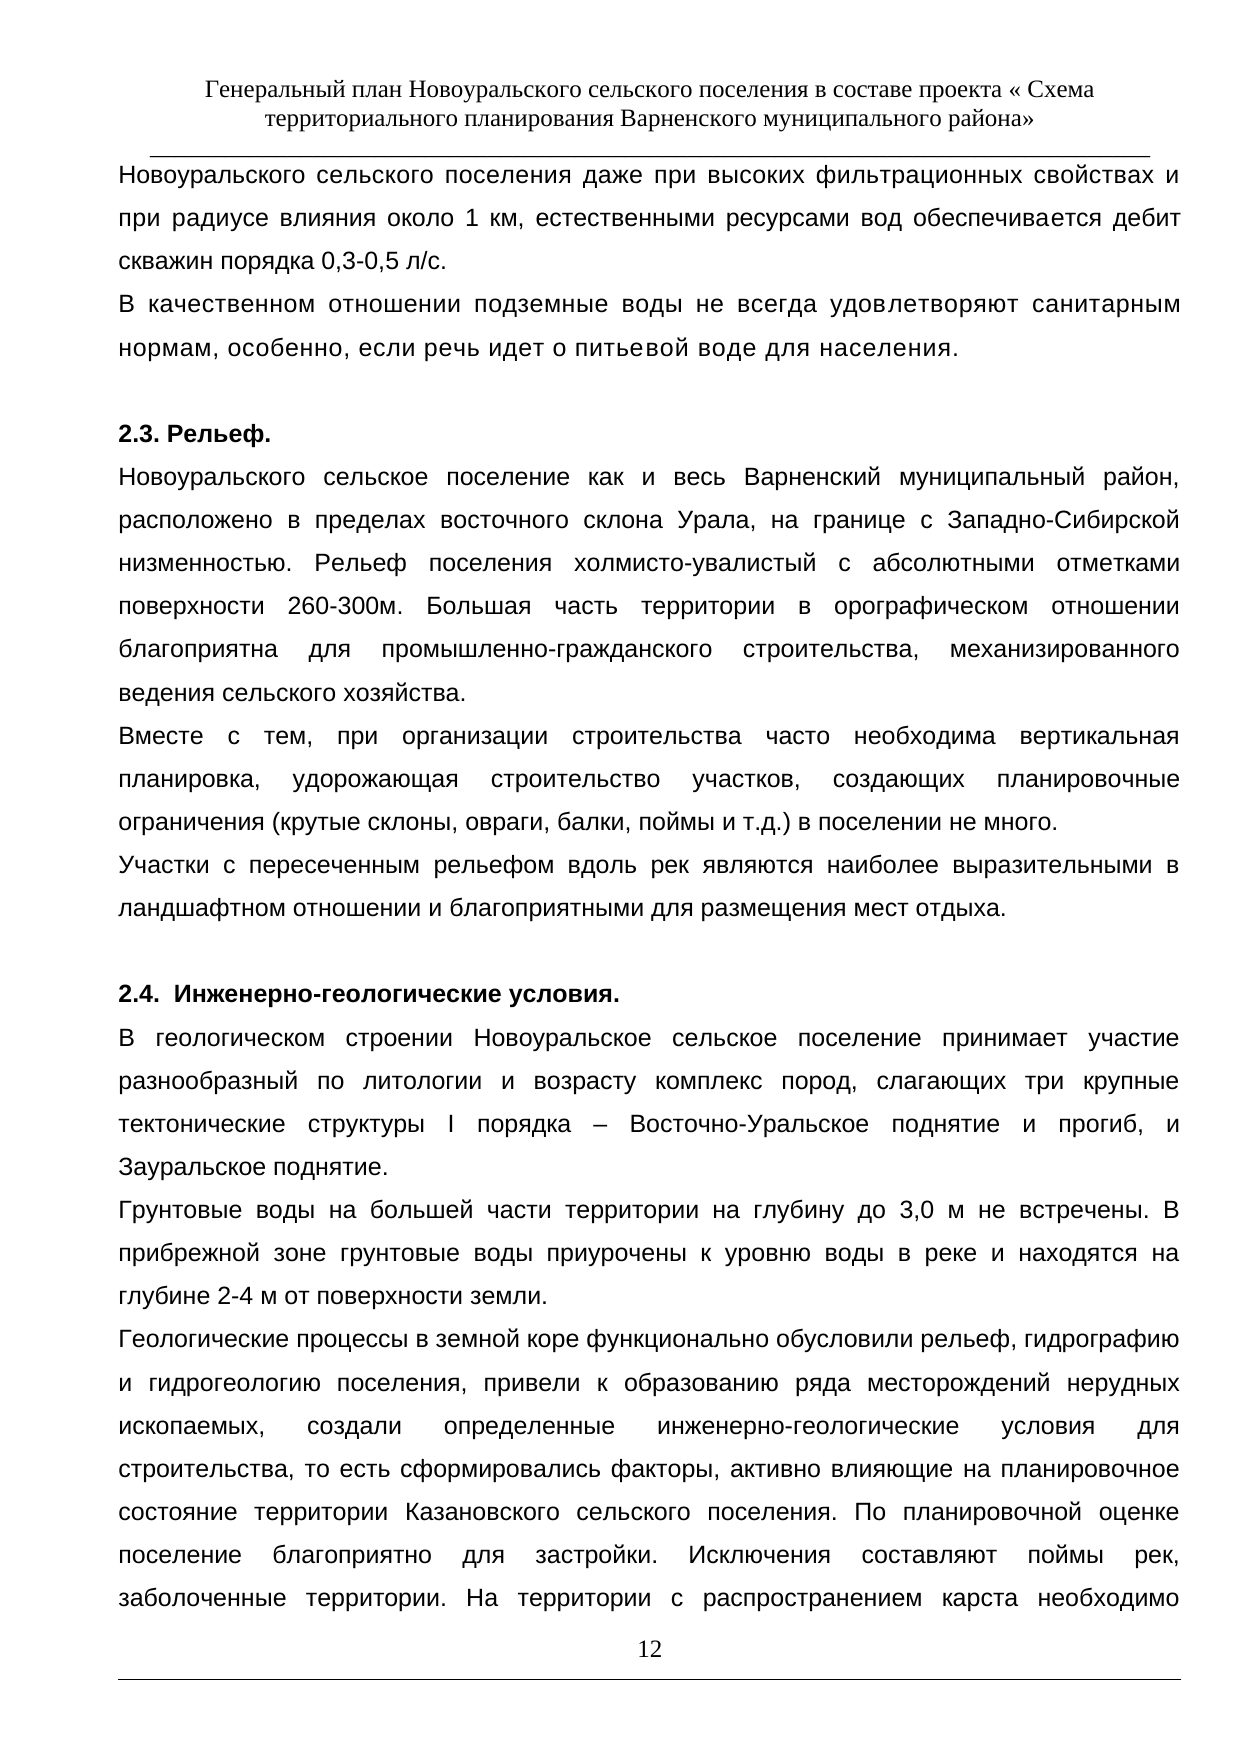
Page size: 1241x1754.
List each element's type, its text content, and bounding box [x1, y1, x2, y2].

text Грунтовые воды на большей части территории на глубину до не встречены. В прибрежной зоне грунтовые воды приурочены к уровню воды в реке и находятся на глубине 2- от поверхности земли. [118, 1195, 1181, 1310]
text 2.3. Рельеф. [118, 419, 1181, 448]
text Участки с пересеченным рельефом вдоль рек являются наиболее выразительными в ландшафтном отношении и благоприятными для размещения мест отдыха. [118, 850, 1181, 922]
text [118, 160, 1181, 275]
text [118, 1324, 1181, 1612]
text 2.4. Инженерно-геологические условия. [118, 979, 1181, 1008]
text В качественном отношении подземные воды не всегда удовлетворяют санитарным нормам, особенно, если речь идет о питьевой воде для населения. [118, 289, 1181, 361]
text В геологическом строении Новоуральское сельское поселение принимает участие разнообразный по литологии и возрасту комплекс пород, слагающих три крупные тектонические структуры I порядка – Восточно-Уральское поднятие и прогиб, и Зауральское поднятие. [118, 1023, 1181, 1181]
text Вместе с тем, при организации строительства часто необходима вертикальная планировка, удорожающая строительство участков, создающих планировочные ограничения (крутые склоны, овраги, балки, поймы и т.д.) в поселении не много. [118, 721, 1181, 836]
text Новоуральского сельское поселение как и весь Варненский муниципальный район, расположено в пределах восточного склона Урала, на границе с Западно-Сибирской низменностью. Рельеф поселения холмисто-увалистый с абсолютными отметками поверхности 260-300м. Большая часть территории в орографическом отношении благоприятна для промышленно-гражданского строительства, механизированного ведения сельского хозяйства. [118, 462, 1181, 706]
